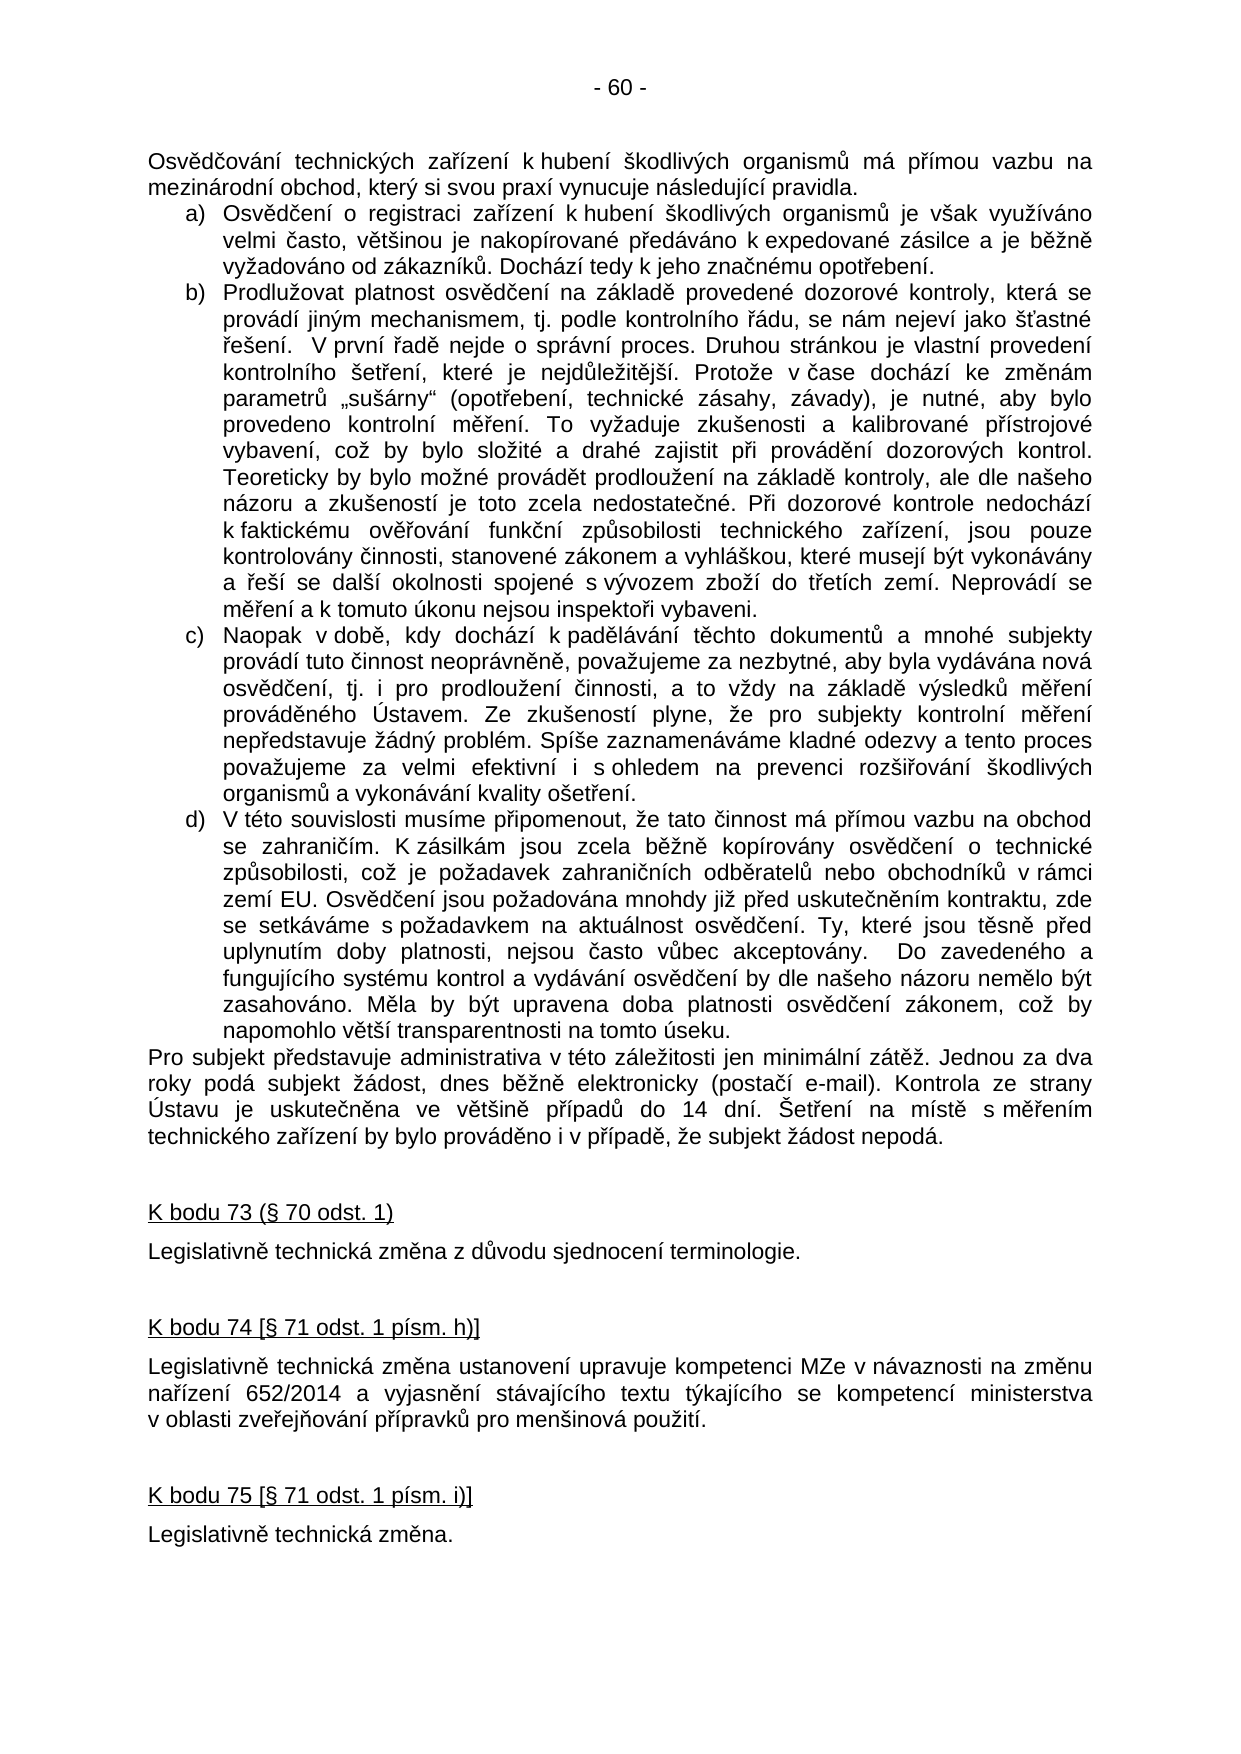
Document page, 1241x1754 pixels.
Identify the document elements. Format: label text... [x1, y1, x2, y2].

list Naopak v době, kdy dochází k padělávání těchto dokumentů a mnohé subjekty provádí tuto činnost neoprávněně, považujeme za nezbytné, aby byla vydávána nová osvědčení, tj. i pro prodloužení činnosti, a to vždy na základě výsledků měření prováděného Ústavem. Ze zkušeností plyne, že pro subjekty kontrolní měření nepředstavuje žádný problém. Spíše zaznamenáváme kladné odezvy a tento proces považujeme za velmi efektivní i s ohledem na prevenci rozšiřování škodlivých organismů a vykonávání kvality ošetření. [185, 622, 1093, 806]
list Osvědčení o registraci zařízení k hubení škodlivých organismů je však využíváno velmi často, většinou je nakopírované předáváno k expedované zásilce a je běžně vyžadováno od zákazníků. Dochází tedy k jeho značnému opotřebení. [185, 200, 1093, 279]
text Pro subjekt představuje administrativa v této záležitosti jen minimální zátěž. Jednou za dva roky podá subjekt žádost, dnes běžně elektronicky (postačí e-mail). Kontrola ze strany Ústavu je uskutečněna ve většině případů do 14 dní. Šetření na místě s měřením technického zařízení by bylo prováděno i v případě, že subjekt žádost nepodá. [148, 1044, 1093, 1149]
text Legislativně technická změna. [148, 1521, 1093, 1547]
list K bodu 75 [§ 71 odst. 1 písm. i)] [148, 1482, 1093, 1508]
text Osvědčování technických zařízení k hubení škodlivých organismů má přímou vazbu na mezinárodní obchod, který si svou praxí vynucuje následující pravidla. [148, 148, 1093, 200]
list Prodlužovat platnost osvědčení na základě provedené dozorové kontroly, která se provádí jiným mechanismem, tj. podle kontrolního řádu, se nám nejeví jako šťastné řešení. V první řadě nejde o správní proces. Druhou stránkou je vlastní provedení kontrolního šetření, které je nejdůležitější. Protože v čase dochází ke změnám parametrů „sušárny“ (opotřebení, technické zásahy, závady), je nutné, aby bylo provedeno kontrolní měření. To vyžaduje zkušenosti a kalibrované přístrojové vybavení, což by bylo složité a drahé zajistit při provádění dozorových kontrol. Teoreticky by bylo možné provádět prodloužení na základě kontroly, ale dle našeho názoru a zkušeností je toto zcela nedostatečné. Při dozorové kontrole nedochází k faktickému ověřování funkční způsobilosti technického zařízení, jsou pouze kontrolovány činnosti, stanovené zákonem a vyhláškou, které musejí být vykonávány a řeší se další okolnosti spojené s vývozem zboží do třetích zemí. Neprovádí se měření a k tomuto úkonu nejsou inspektoři vybaveni. [185, 279, 1093, 622]
list K bodu 74 [§ 71 odst. 1 písm. h)] [148, 1314, 1093, 1341]
text Legislativně technická změna z důvodu sjednocení terminologie. [148, 1238, 1093, 1264]
list V této souvislosti musíme připomenout, že tato činnost má přímou vazbu na obchod se zahraničím. K zásilkám jsou zcela běžně kopírovány osvědčení o technické způsobilosti, což je požadavek zahraničních odběratelů nebo obchodníků v rámci zemí EU. Osvědčení jsou požadována mnohdy již před uskutečněním kontraktu, zde se setkáváme s požadavkem na aktuálnost osvědčení. Ty, které jsou těsně před uplynutím doby platnosti, nejsou často vůbec akceptovány. Do zavedeného a fungujícího systému kontrol a vydávání osvědčení by dle našeho názoru nemělo být zasahováno. Měla by být upravena doba platnosti osvědčení zákonem, což by napomohlo větší transparentnosti na tomto úseku. [185, 806, 1093, 1044]
text Legislativně technická změna ustanovení upravuje kompetenci MZe v návaznosti na změnu nařízení 652/2014 a vyjasnění stávajícího textu týkajícího se kompetencí ministerstva v oblasti zveřejňování přípravků pro menšinová použití. [148, 1353, 1093, 1432]
list K bodu 73 (§ 70 odst. 1) [148, 1199, 1093, 1225]
